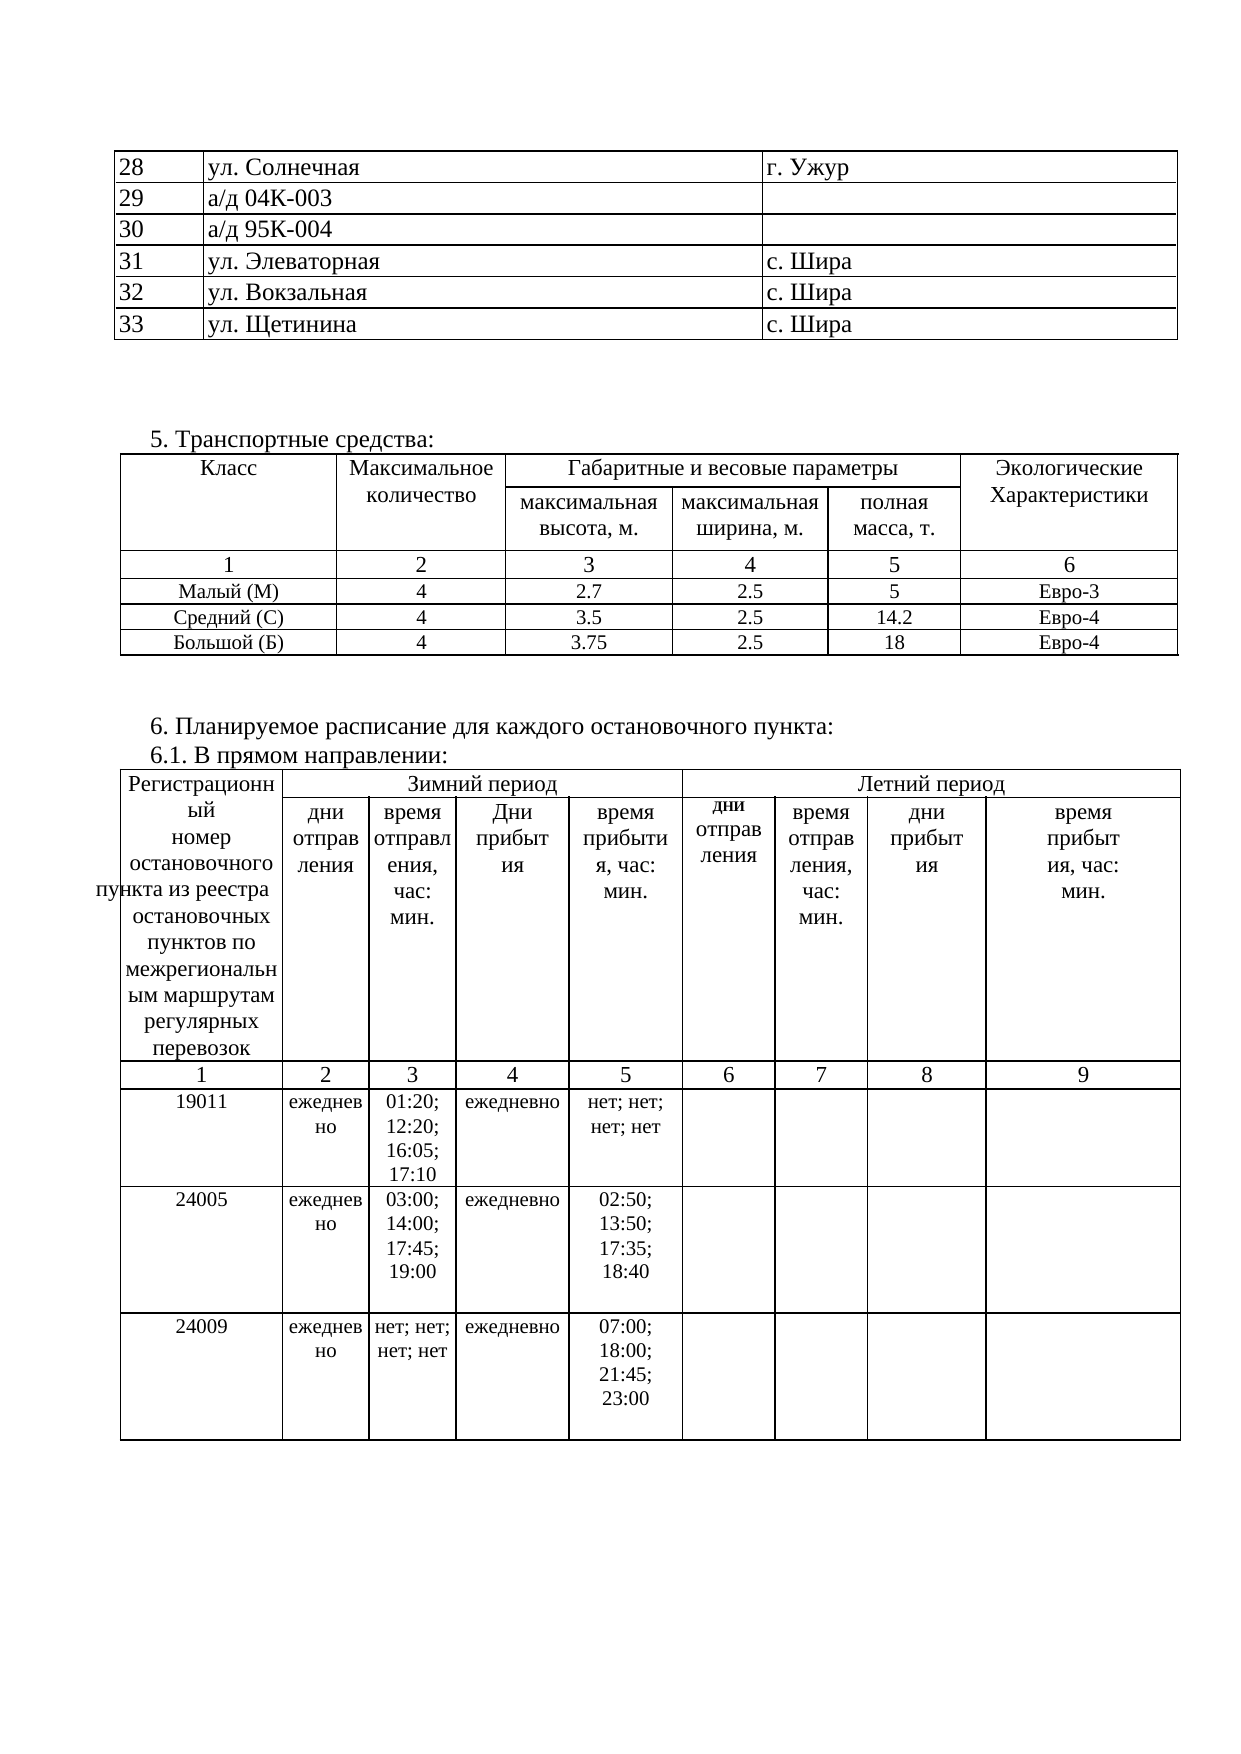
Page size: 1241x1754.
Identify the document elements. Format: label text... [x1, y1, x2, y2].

table_cell время отправ ления, час: мин. [776, 798, 867, 1060]
table_cell ежедневно [283, 1187, 368, 1312]
table_cell [683, 1090, 774, 1186]
table_cell г. Ужур [763, 152, 1177, 181]
table_cell 9 [987, 1062, 1180, 1088]
table_cell дни прибыт ия [868, 798, 985, 1060]
table_cell время прибыти я, час: мин. [570, 798, 682, 1060]
table_cell нет; нет; нет; нет [570, 1090, 682, 1186]
table_cell 2.5 [673, 630, 827, 654]
table_cell с. Шира [763, 244, 1177, 276]
table_cell ежедневно [283, 1090, 368, 1186]
table_cell время отправл ения, час: мин. [370, 798, 455, 1060]
table_header Максимальное количество [337, 455, 505, 549]
table_header Класс [121, 455, 336, 549]
table_cell 8 [868, 1062, 985, 1088]
table_cell 3.75 [506, 630, 672, 654]
table_cell с. Шира [763, 307, 1177, 339]
table_cell с. Шира [763, 276, 1177, 307]
table_cell максимальная высота, м. [506, 488, 672, 549]
table_cell 1 [121, 551, 336, 577]
table_cell [776, 1187, 867, 1312]
table_cell [987, 1090, 1180, 1186]
table_cell ежедневно [457, 1187, 568, 1312]
table_cell полная масса, т. [829, 488, 960, 549]
table_cell 24005 [121, 1187, 282, 1312]
text 5. Транспортные средства: [150, 424, 1090, 453]
table_header Габаритные и весовые параметры [506, 455, 960, 486]
table_cell ежедневно [283, 1314, 368, 1439]
table_cell Дни прибыт ия [457, 798, 568, 1060]
table_cell 32 [115, 277, 203, 307]
table_cell Средний (С) [121, 605, 336, 629]
table_cell 3 [506, 551, 672, 577]
text 6.1. В прямом направлении: [150, 740, 1090, 768]
table_cell 6 [683, 1062, 774, 1088]
table_cell 31 [115, 245, 203, 276]
table_cell 2.5 [673, 605, 827, 629]
table_cell [776, 1314, 867, 1439]
table_cell а/д 04К-003 [204, 183, 762, 213]
table_cell 5 [829, 579, 960, 603]
table_cell 19011 [121, 1090, 282, 1186]
table_cell 29 [115, 183, 203, 213]
table_cell 14.2 [829, 605, 960, 629]
table_cell а/д 95К-004 [204, 215, 762, 244]
table_header Летний период [683, 770, 1180, 796]
table_cell 2.5 [673, 579, 827, 603]
table_header Регистрационный номер остановочного пункта из реестра остановочных пунктов по межрегиональным маршрутам регулярных перевозок [121, 770, 282, 1060]
table_cell ул. Солнечная [204, 152, 762, 181]
table_cell [868, 1314, 985, 1439]
table_cell дни отправ ления [283, 798, 368, 1060]
table_cell ежедневно [457, 1090, 568, 1186]
table_cell 28 [115, 152, 203, 181]
table_cell максимальная ширина, м. [673, 488, 827, 549]
table_cell [763, 213, 1177, 244]
table_cell 3.5 [506, 605, 672, 629]
table_cell время прибыт ия, час: мин. [987, 798, 1180, 1060]
table_header Экологические Характеристики [961, 455, 1177, 549]
table_cell Большой (Б) [121, 630, 336, 654]
table_cell 4 [673, 551, 827, 577]
table_cell 01:20; 12:20; 16:05; 17:10 [370, 1090, 455, 1186]
table_cell [683, 1187, 774, 1312]
table_cell Евро-3 [961, 579, 1177, 603]
table_cell ДНИ отправ ления [683, 798, 774, 1060]
table_cell [987, 1314, 1180, 1439]
table_cell ул. Элеваторная [204, 246, 762, 276]
table_cell 03:00; 14:00; 17:45; 19:00 [370, 1187, 455, 1312]
table_cell 24009 [121, 1314, 282, 1439]
table_cell 7 [776, 1062, 867, 1088]
table_cell 30 [115, 214, 203, 244]
table_header Зимний период [283, 770, 682, 796]
table_cell ул. Щетинина [204, 309, 762, 339]
table_cell [763, 181, 1177, 213]
table_cell 07:00; 18:00; 21:45; 23:00 [570, 1314, 682, 1439]
table_cell Малый (М) [121, 579, 336, 603]
table_cell 4 [457, 1062, 568, 1088]
table_cell 2.7 [506, 579, 672, 603]
table_cell 6 [961, 551, 1177, 577]
text 6. Планируемое расписание для каждого остановочного пункта: [150, 711, 1090, 740]
table_cell 5 [570, 1062, 682, 1088]
table_cell [868, 1187, 985, 1312]
table_cell [683, 1314, 774, 1439]
table_cell 02:50; 13:50; 17:35; 18:40 [570, 1187, 682, 1312]
table_cell ул. Вокзальная [204, 277, 762, 307]
table_cell [776, 1090, 867, 1186]
table_cell 4 [337, 605, 505, 629]
table_cell ежедневно [457, 1314, 568, 1439]
table_cell Евро-4 [961, 630, 1177, 654]
table_cell 3 [370, 1062, 455, 1088]
table_cell [868, 1090, 985, 1186]
table_cell 1 [121, 1062, 282, 1088]
table_cell 33 [115, 308, 203, 339]
table_cell 4 [337, 630, 505, 654]
table_cell 4 [337, 579, 505, 603]
table_cell 2 [283, 1062, 368, 1088]
table_cell нет; нет; нет; нет [370, 1314, 455, 1439]
table_cell 5 [829, 551, 960, 577]
table_cell 2 [337, 551, 505, 577]
table_cell [987, 1187, 1180, 1312]
table_cell 18 [829, 630, 960, 654]
table_cell Евро-4 [961, 605, 1177, 629]
